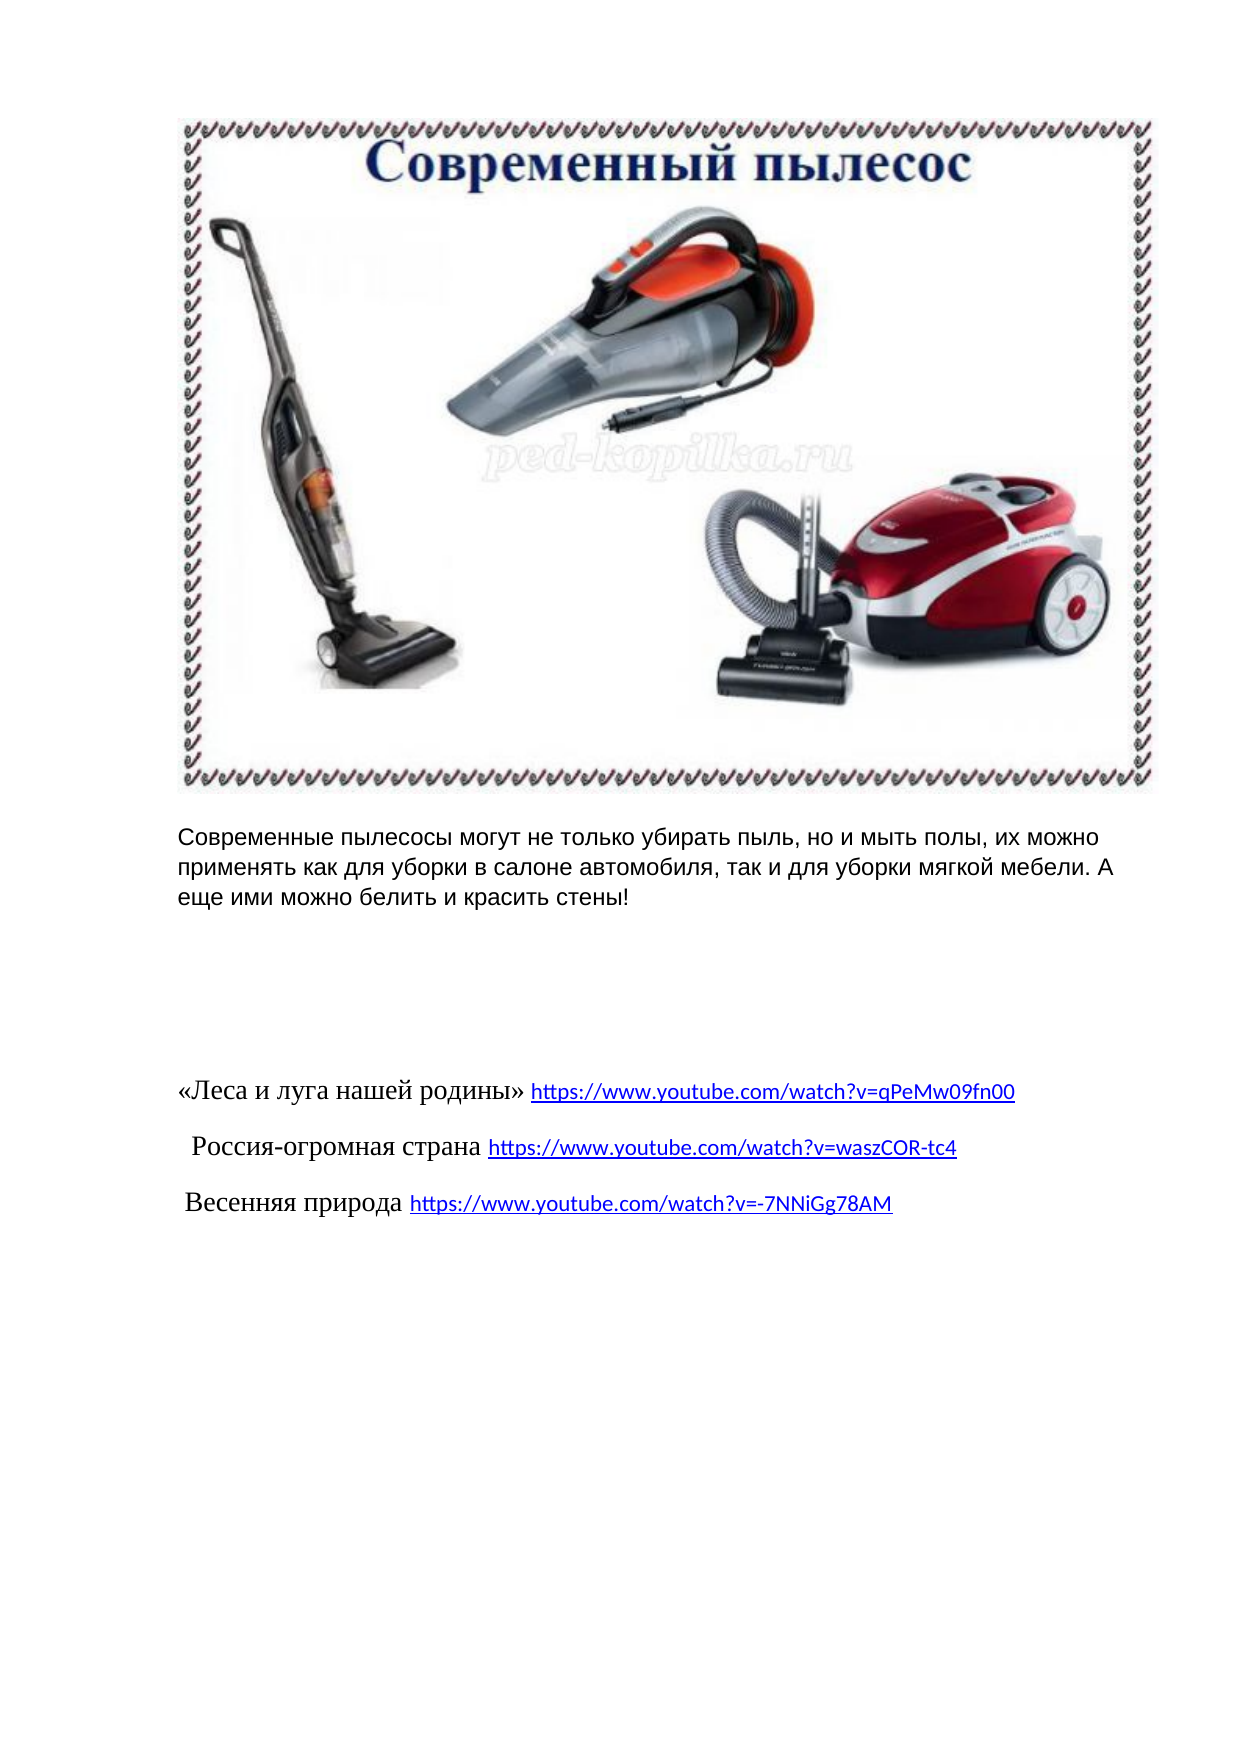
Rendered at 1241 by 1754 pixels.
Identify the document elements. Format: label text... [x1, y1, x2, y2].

picture [177, 118, 1159, 794]
text Россия-огромная страна https://www.youtube.com/watch?v=waszCOR-tc4 [177, 1129, 1152, 1161]
text Современные пылесосы могут не только убирать пыль, но и мыть полы, их можно применять как для уборки в салоне автомобиля, так и для уборки мягкой мебели. А еще ими можно белить и красить стены! [177, 794, 1152, 940]
text «Леса и луга нашей родины» https://www.youtube.com/watch?v=qPeMw09fn00 [177, 1073, 1152, 1106]
text Весенняя природа https://www.youtube.com/watch?v=-7NNiGg78AM [177, 1185, 1152, 1217]
